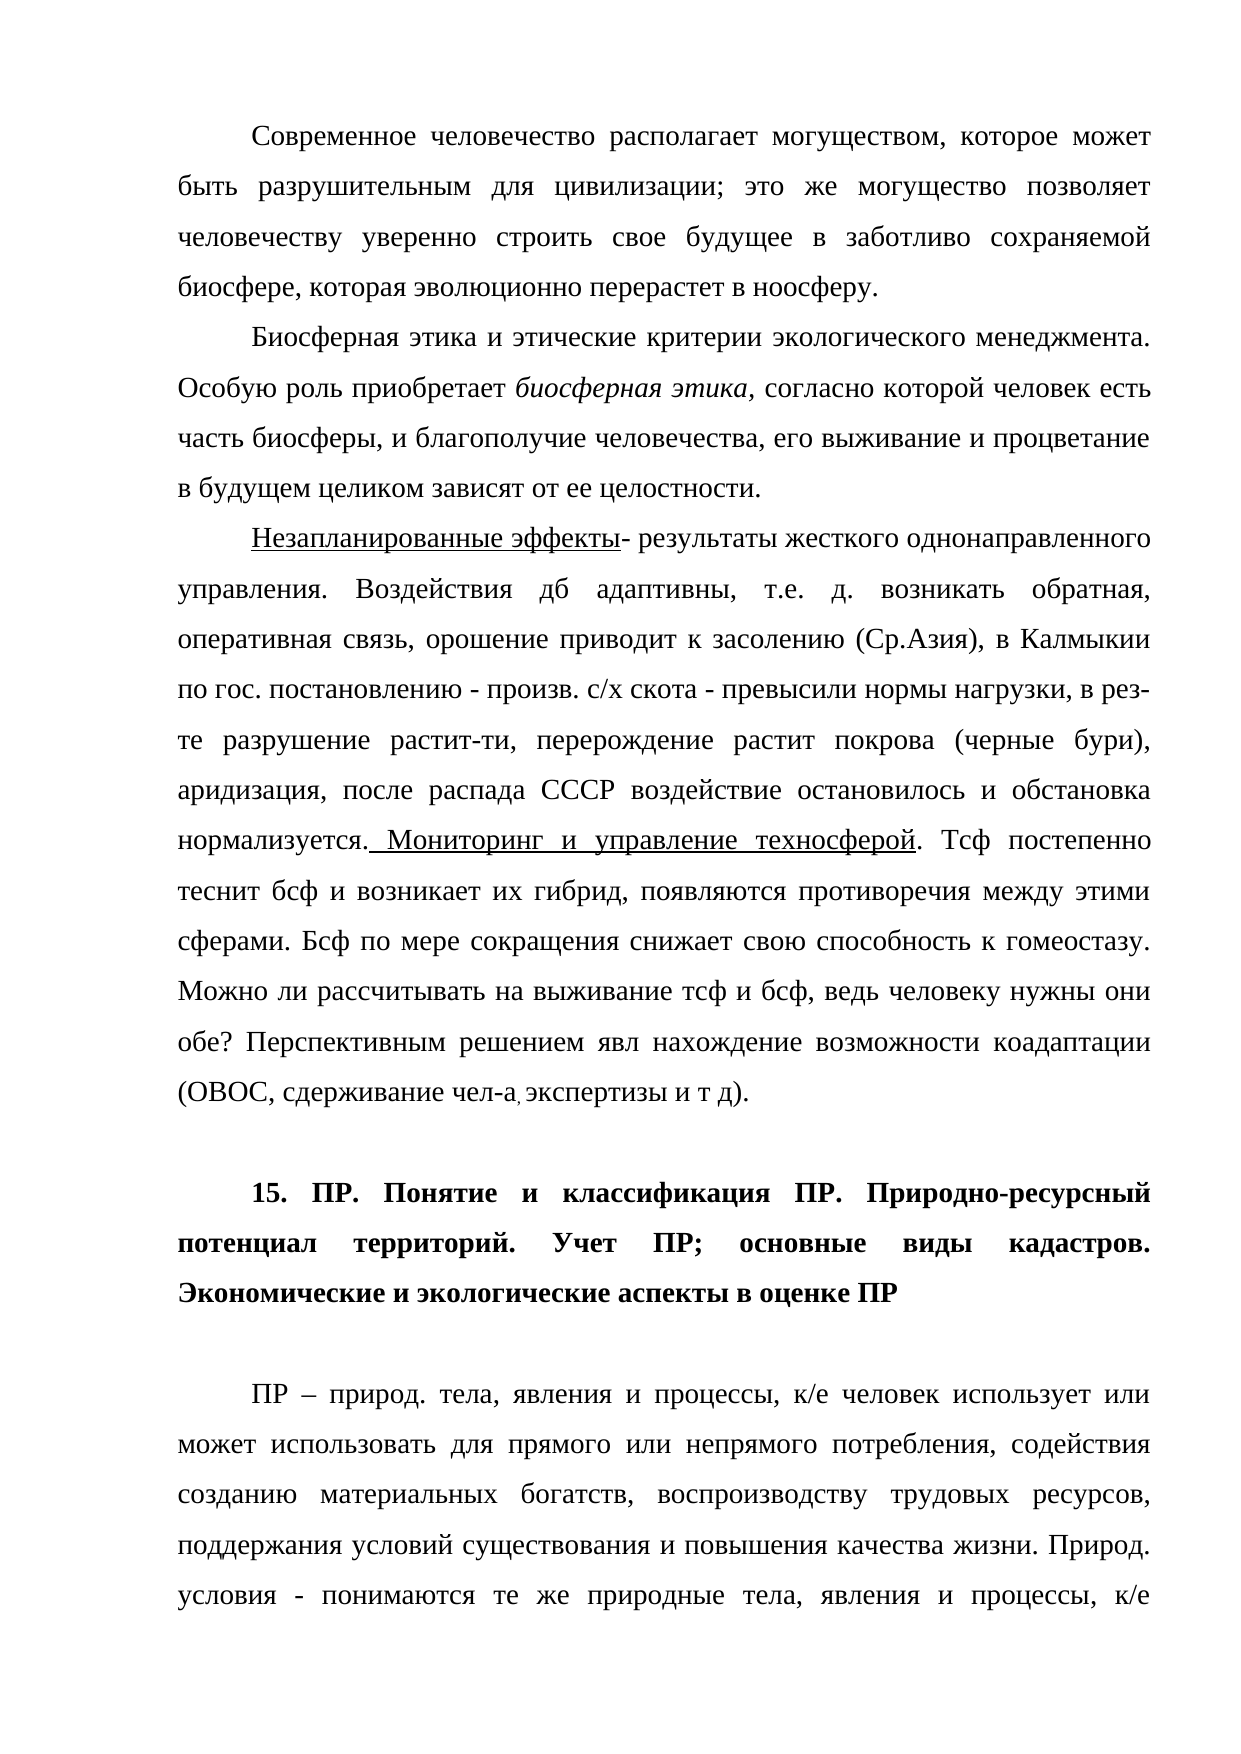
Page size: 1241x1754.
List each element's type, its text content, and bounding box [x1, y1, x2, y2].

text 15. ПР. Понятие и классификация ПР. Природно-ресурсный потенциал территорий. Учет ПР; основные виды кадастров. Экономические и экологические аспекты в оценке ПР [177, 1175, 1152, 1309]
text Современное человечество располагает могуществом, которое может быть разрушительным для цивилизации; это же могущество позволяет человечеству уверенно строить свое будущее в заботливо сохраняемой биосфере, которая эволюционно перерастет в ноосферу. [177, 118, 1152, 303]
text Биосферная этика и этические критерии экологического менеджмента. Особую роль приобретает биосферная этика, согласно которой человек есть часть биосферы, и благополучие человечества, его выживание и процветание в будущем целиком зависят от ее целостности. [177, 319, 1152, 504]
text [177, 1376, 1152, 1611]
text Незапланированные эффекты- результаты жесткого однонаправленного управления. Воздействия дб адаптивны, т.е. д. возникать обратная, оперативная связь, орошение приводит к засолению (Ср.Азия), в Калмыкии по гoc. постановлению - произв. с/х скота - превысили нормы нагрузки, в рез-те разрушение растит-ти, перерождение растит покрова (черные бури), аридизация, после распада СССР воздействие остановилось и обстановка нормализуется. Мониторинг и управление техносферой. Тсф постепенно теснит бсф и возникает их гибрид, появляются противоречия между этими сферами. Бсф по мере сокращения снижает свою способность к гомеостазу. Можно ли рассчитывать на выживание тсф и бсф, ведь человеку нужны они обе? Перспективным решением явл нахождение возможности коадаптации (ОВОС, сдерживание чел-а, экспертизы и т д). [177, 521, 1152, 1108]
